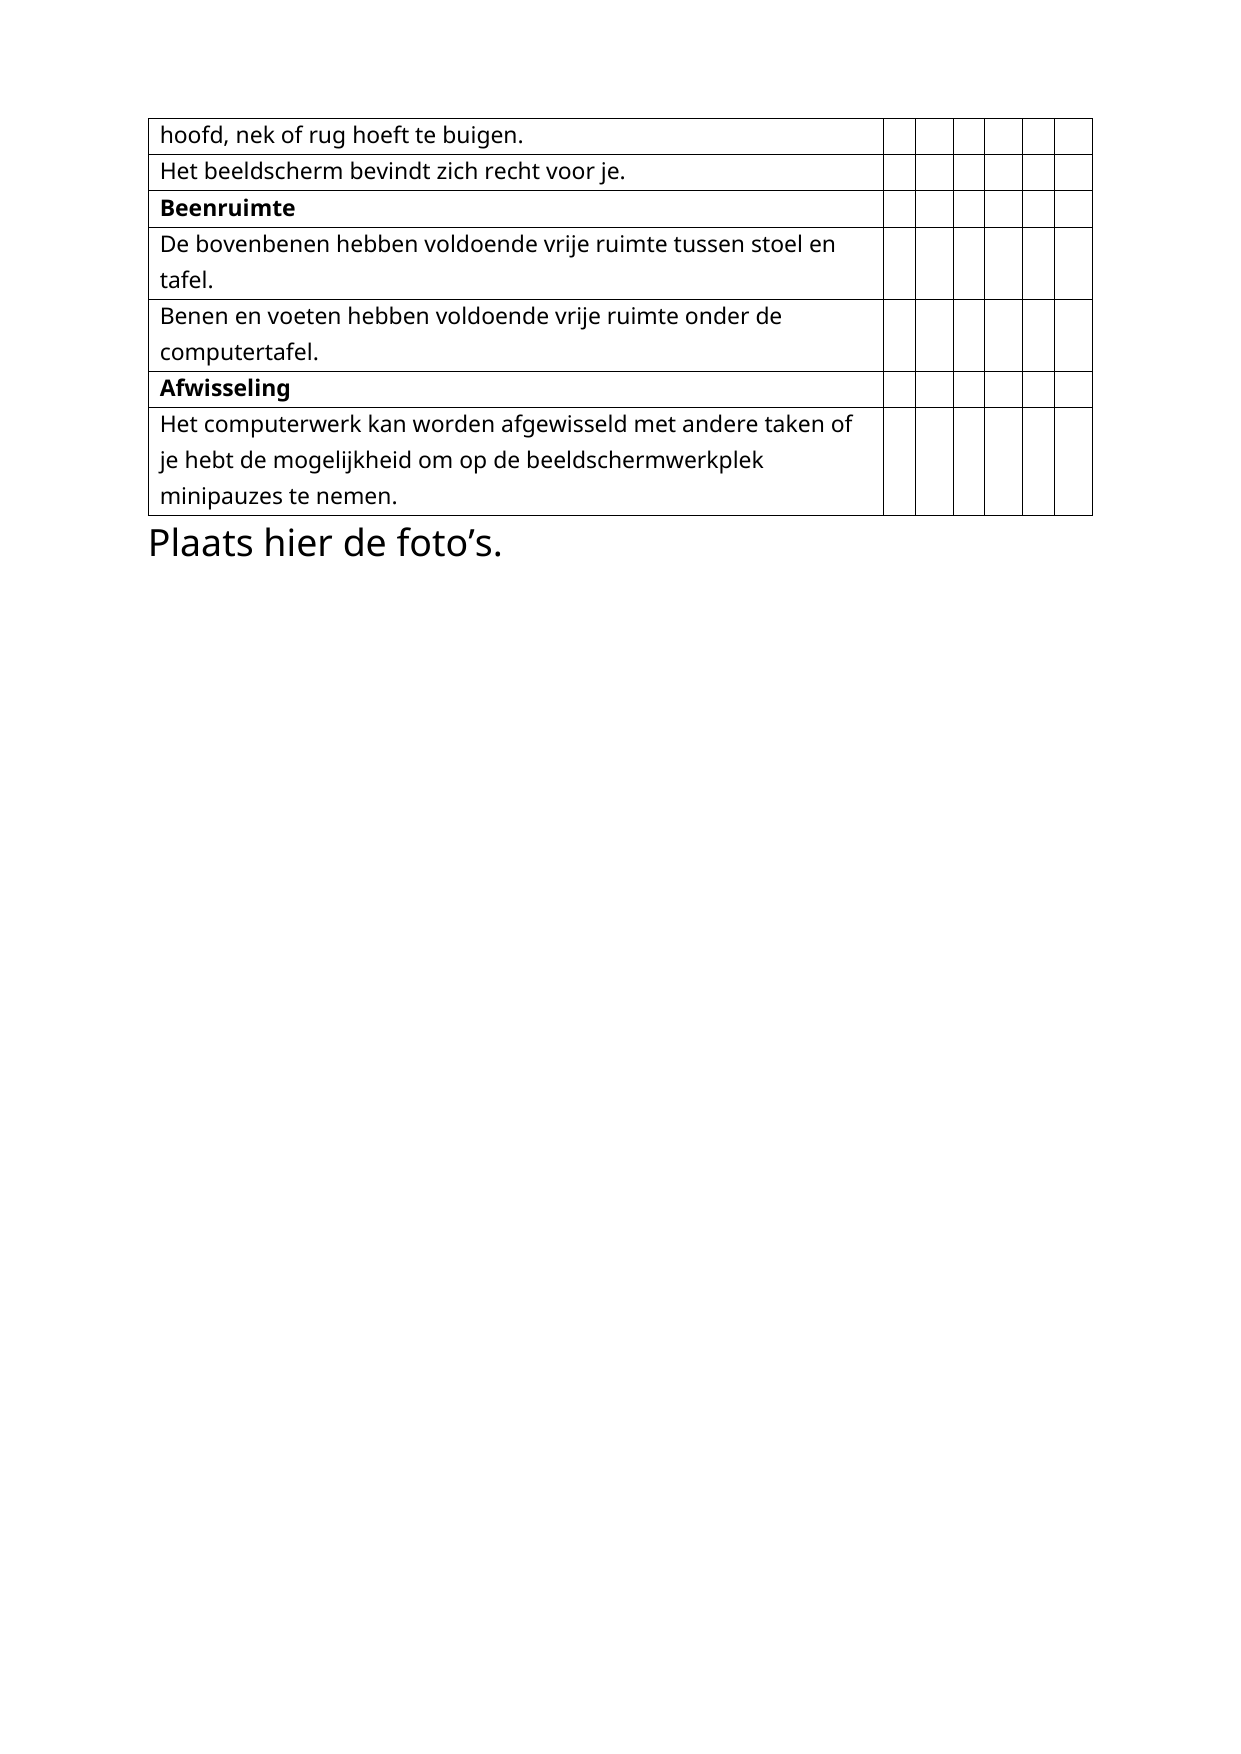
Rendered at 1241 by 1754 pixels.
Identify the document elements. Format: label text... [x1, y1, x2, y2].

table_cell [1055, 191, 1092, 227]
table_cell [1055, 372, 1092, 407]
table_cell [1023, 119, 1054, 154]
table_cell [1055, 228, 1092, 299]
table_cell [1023, 408, 1054, 515]
table_cell Beenruimte [149, 191, 883, 227]
table_cell [985, 119, 1022, 154]
table_cell [884, 155, 915, 190]
table_cell [1023, 228, 1054, 299]
table_cell [916, 191, 953, 227]
table_cell Het computerwerk kan worden afgewisseld met andere taken of je hebt de mogelijkheid om op de beeldschermwerkplek minipauzes te nemen. [149, 408, 883, 515]
table_cell [1023, 372, 1054, 407]
table_cell [916, 372, 953, 407]
table_cell [954, 228, 984, 299]
table_cell [954, 191, 984, 227]
table_cell [1055, 408, 1092, 515]
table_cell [149, 119, 883, 154]
table_cell [916, 408, 953, 515]
table_cell [884, 191, 915, 227]
table_cell [916, 300, 953, 371]
table_cell Het beeldscherm bevindt zich recht voor je. [149, 155, 883, 190]
table_cell [1055, 155, 1092, 190]
table_cell [916, 155, 953, 190]
table_cell [884, 300, 915, 371]
table_cell [1055, 119, 1092, 154]
table_cell [954, 372, 984, 407]
table_cell [1055, 300, 1092, 371]
table_cell [884, 119, 915, 154]
table_cell [916, 228, 953, 299]
table_cell [1023, 191, 1054, 227]
table_cell [985, 191, 1022, 227]
table_cell [1023, 155, 1054, 190]
table_cell [884, 228, 915, 299]
table_cell [884, 408, 915, 515]
table_cell [954, 119, 984, 154]
table_cell [985, 372, 1022, 407]
table_cell [954, 408, 984, 515]
table_cell [985, 408, 1022, 515]
table_cell [985, 155, 1022, 190]
text Plaats hier de foto’s. [148, 516, 1092, 567]
table_cell [1023, 300, 1054, 371]
table_cell Afwisseling [149, 372, 883, 407]
table_cell Benen en voeten hebben voldoende vrije ruimte onder de computertafel. [149, 300, 883, 371]
table_cell [985, 228, 1022, 299]
table_cell [916, 119, 953, 154]
table_cell [985, 300, 1022, 371]
table_cell De bovenbenen hebben voldoende vrije ruimte tussen stoel en tafel. [149, 228, 883, 299]
table_cell [954, 155, 984, 190]
table_cell [954, 300, 984, 371]
table_cell [884, 372, 915, 407]
